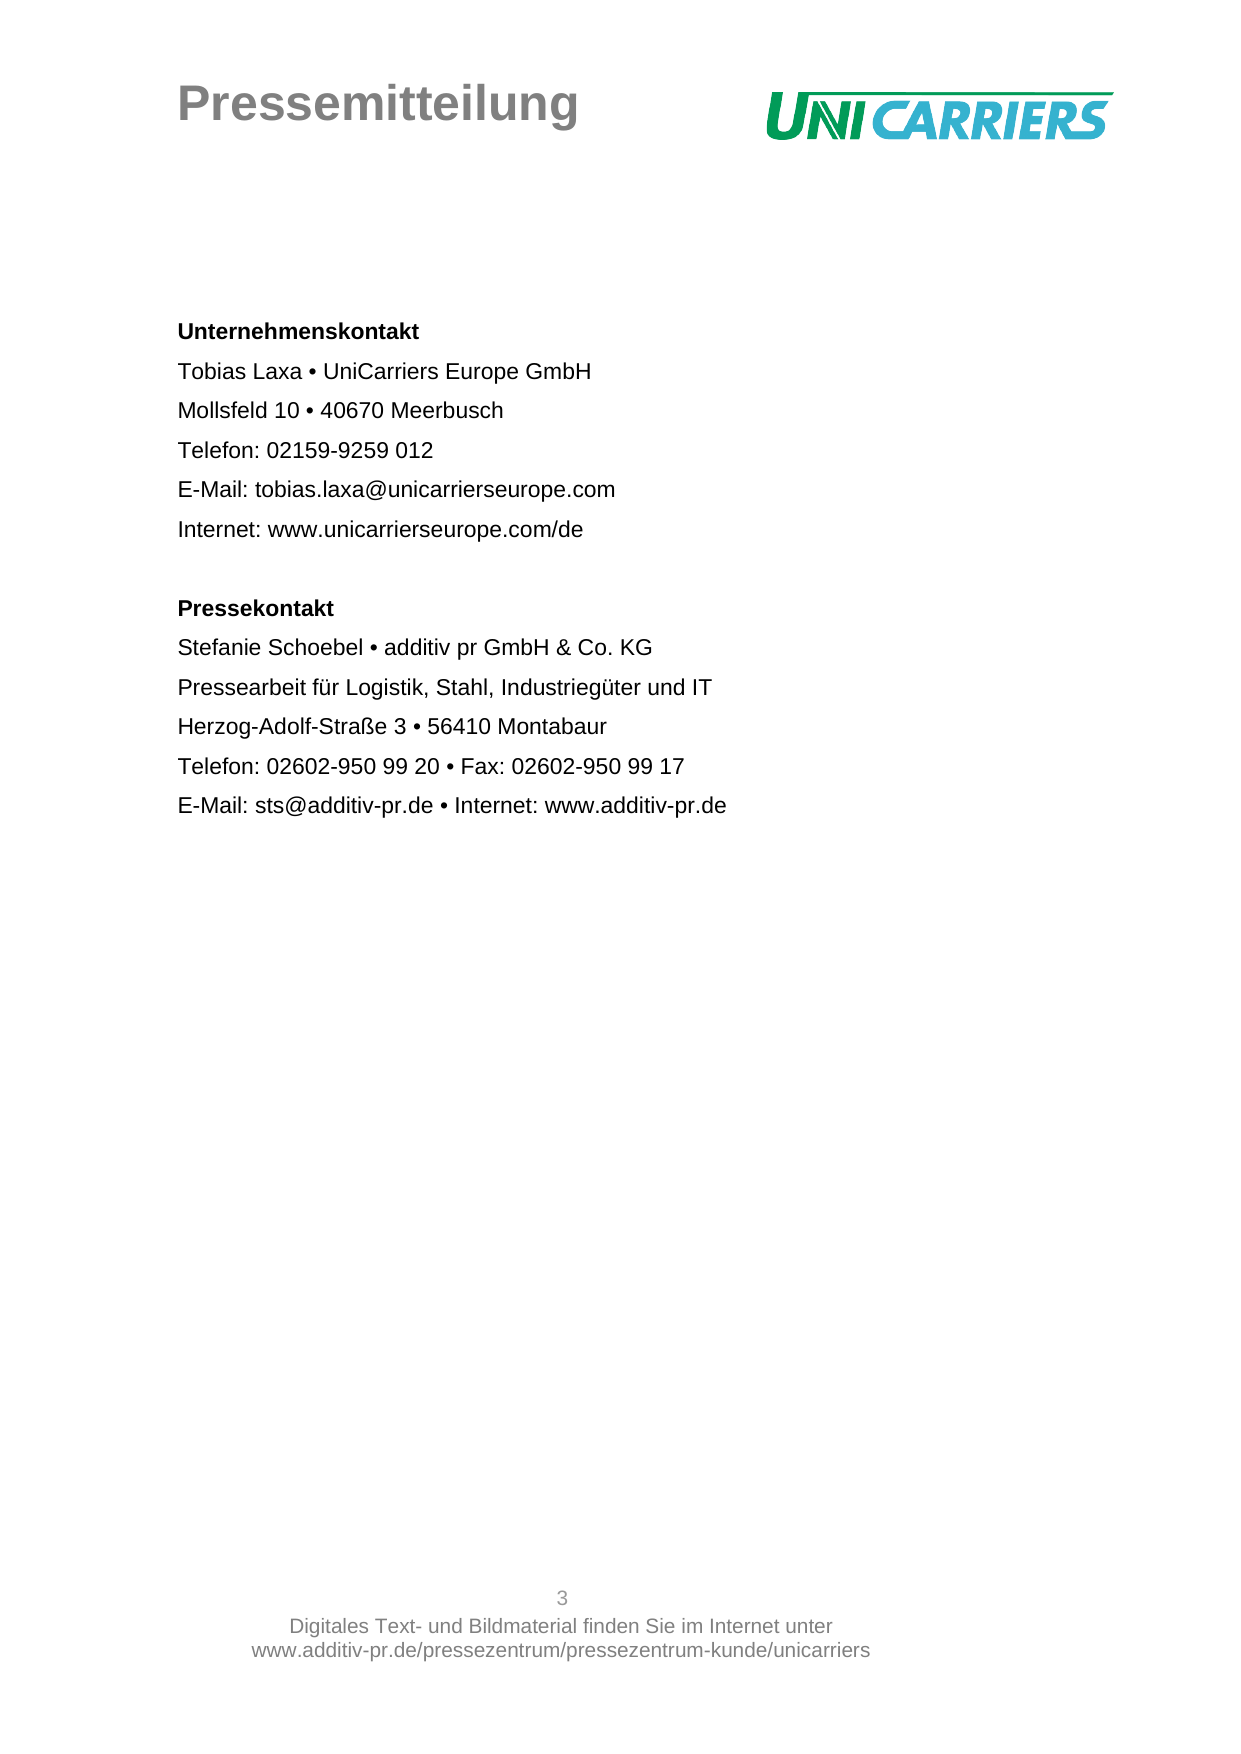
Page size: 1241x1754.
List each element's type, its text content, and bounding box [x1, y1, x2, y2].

text Internet: www.unicarrierseurope.com/de [177, 516, 1063, 542]
text Mollsfeld 10 • 40670 Meerbusch [177, 397, 1063, 424]
text Unternehmenskontakt [177, 318, 945, 345]
text Herzog-Adolf-Straße 3 • 56410 Montabaur [177, 713, 945, 739]
text Pressekontakt [177, 595, 945, 621]
text E-Mail: tobias.laxa@unicarrierseurope.com [177, 476, 1063, 503]
text Tobias Laxa • UniCarriers Europe GmbH [177, 358, 1063, 384]
text Telefon: 02602-950 99 20 • Fax: 02602-950 99 17 [177, 753, 945, 779]
picture [766, 92, 1114, 140]
text E-Mail: sts@additiv-pr.de • Internet: www.additiv-pr.de [177, 792, 945, 818]
text Stefanie Schoebel • additiv pr GmbH & Co. KG [177, 634, 945, 661]
text Telefon: 02159-9259 012 [177, 437, 1063, 463]
text Pressearbeit für Logistik, Stahl, Industriegüter und IT [177, 674, 945, 700]
